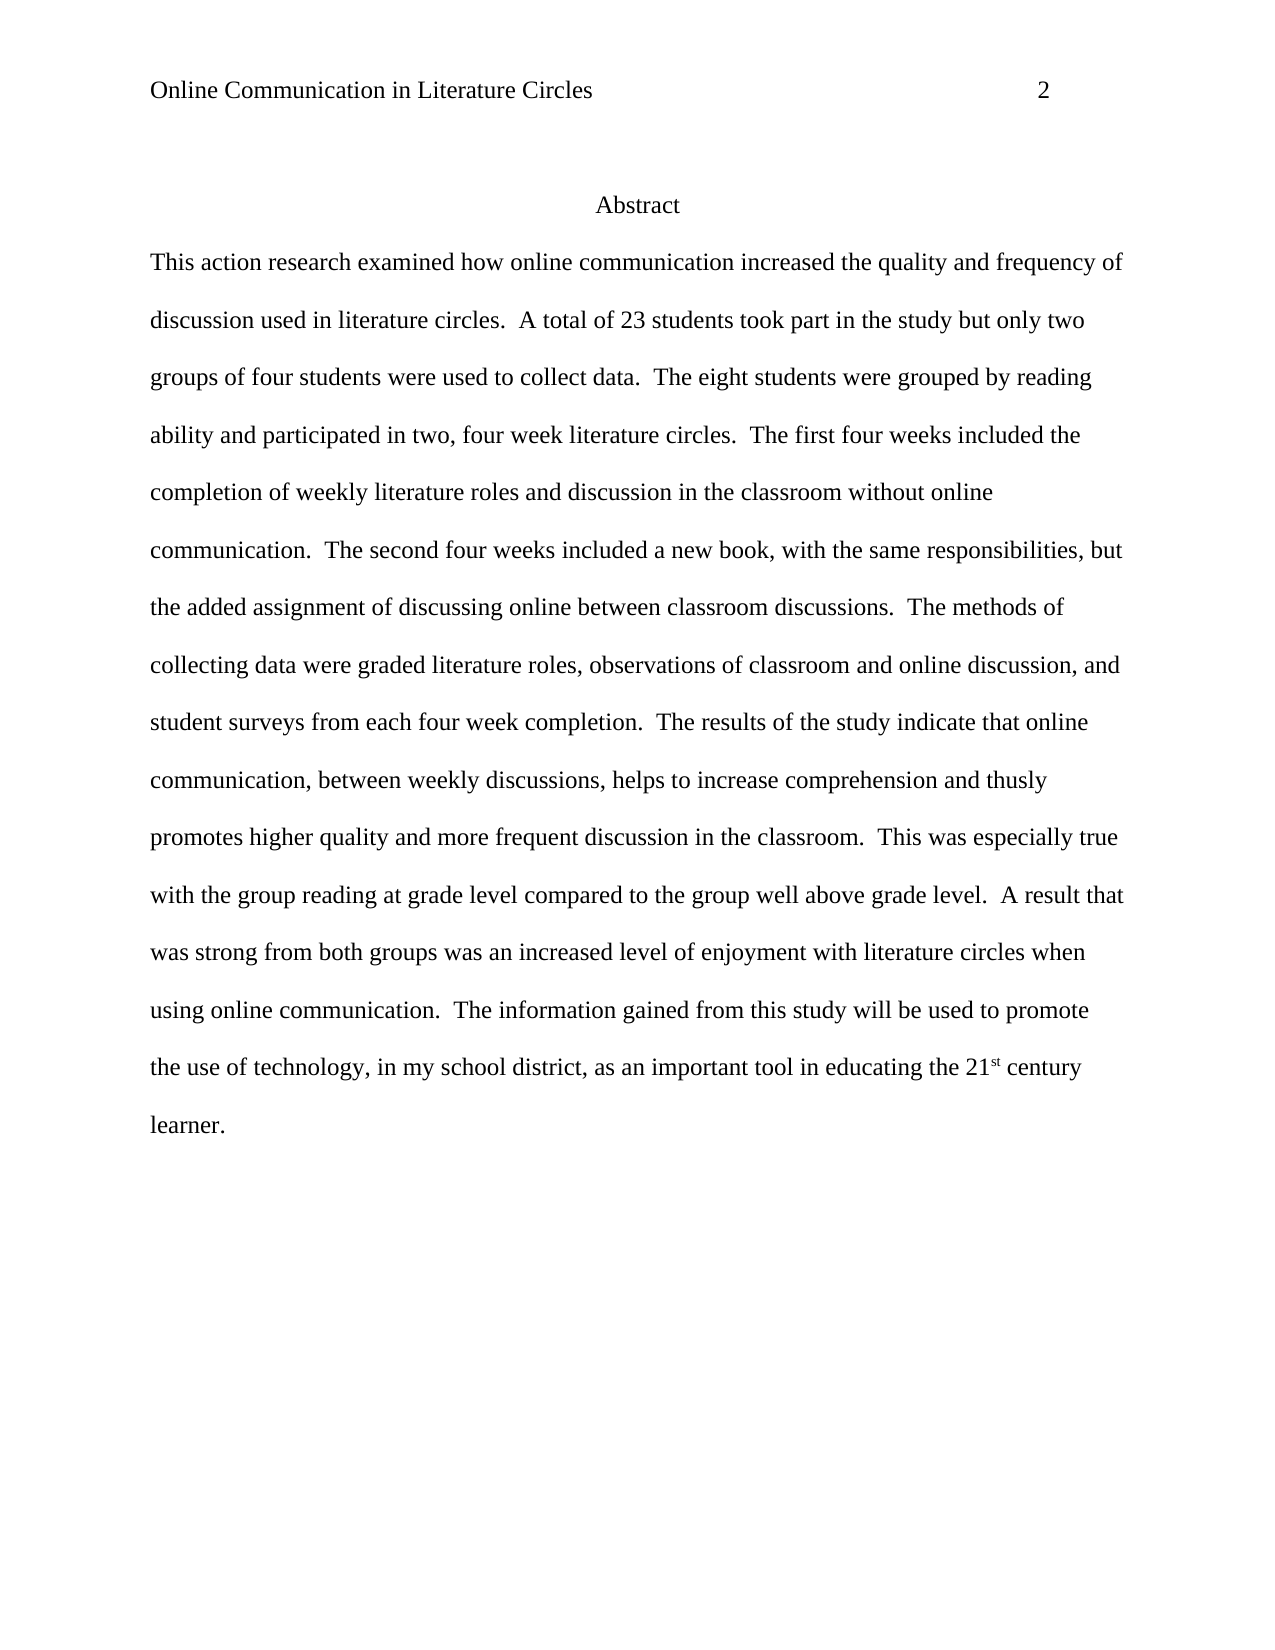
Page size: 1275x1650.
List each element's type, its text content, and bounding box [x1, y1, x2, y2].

text This action research examined how online communication increased the quality and frequency of discussion used in literature circles. A total of 23 students took part in the study but only two groups of four students were used to collect data. The eight students were grouped by reading ability and participated in two, four week literature circles. The first four weeks included the completion of weekly literature roles and discussion in the classroom without online communication. The second four weeks included a new book, with the same responsibilities, but the added assignment of discussing online between classroom discussions. The methods of collecting data were graded literature roles, observations of classroom and online discussion, and student surveys from each four week completion. The results of the study indicate that online communication, between weekly discussions, helps to increase comprehension and thusly promotes higher quality and more frequent discussion in the classroom. This was especially true with the group reading at grade level compared to the group well above grade level. A result that was strong from both groups was an increased level of enjoyment with literature circles when using online communication. The information gained from this study will be used to promote the use of technology, in my school district, as an important tool in educating the 21st century learner. [150, 247, 1125, 1139]
text Abstract [150, 190, 1125, 219]
